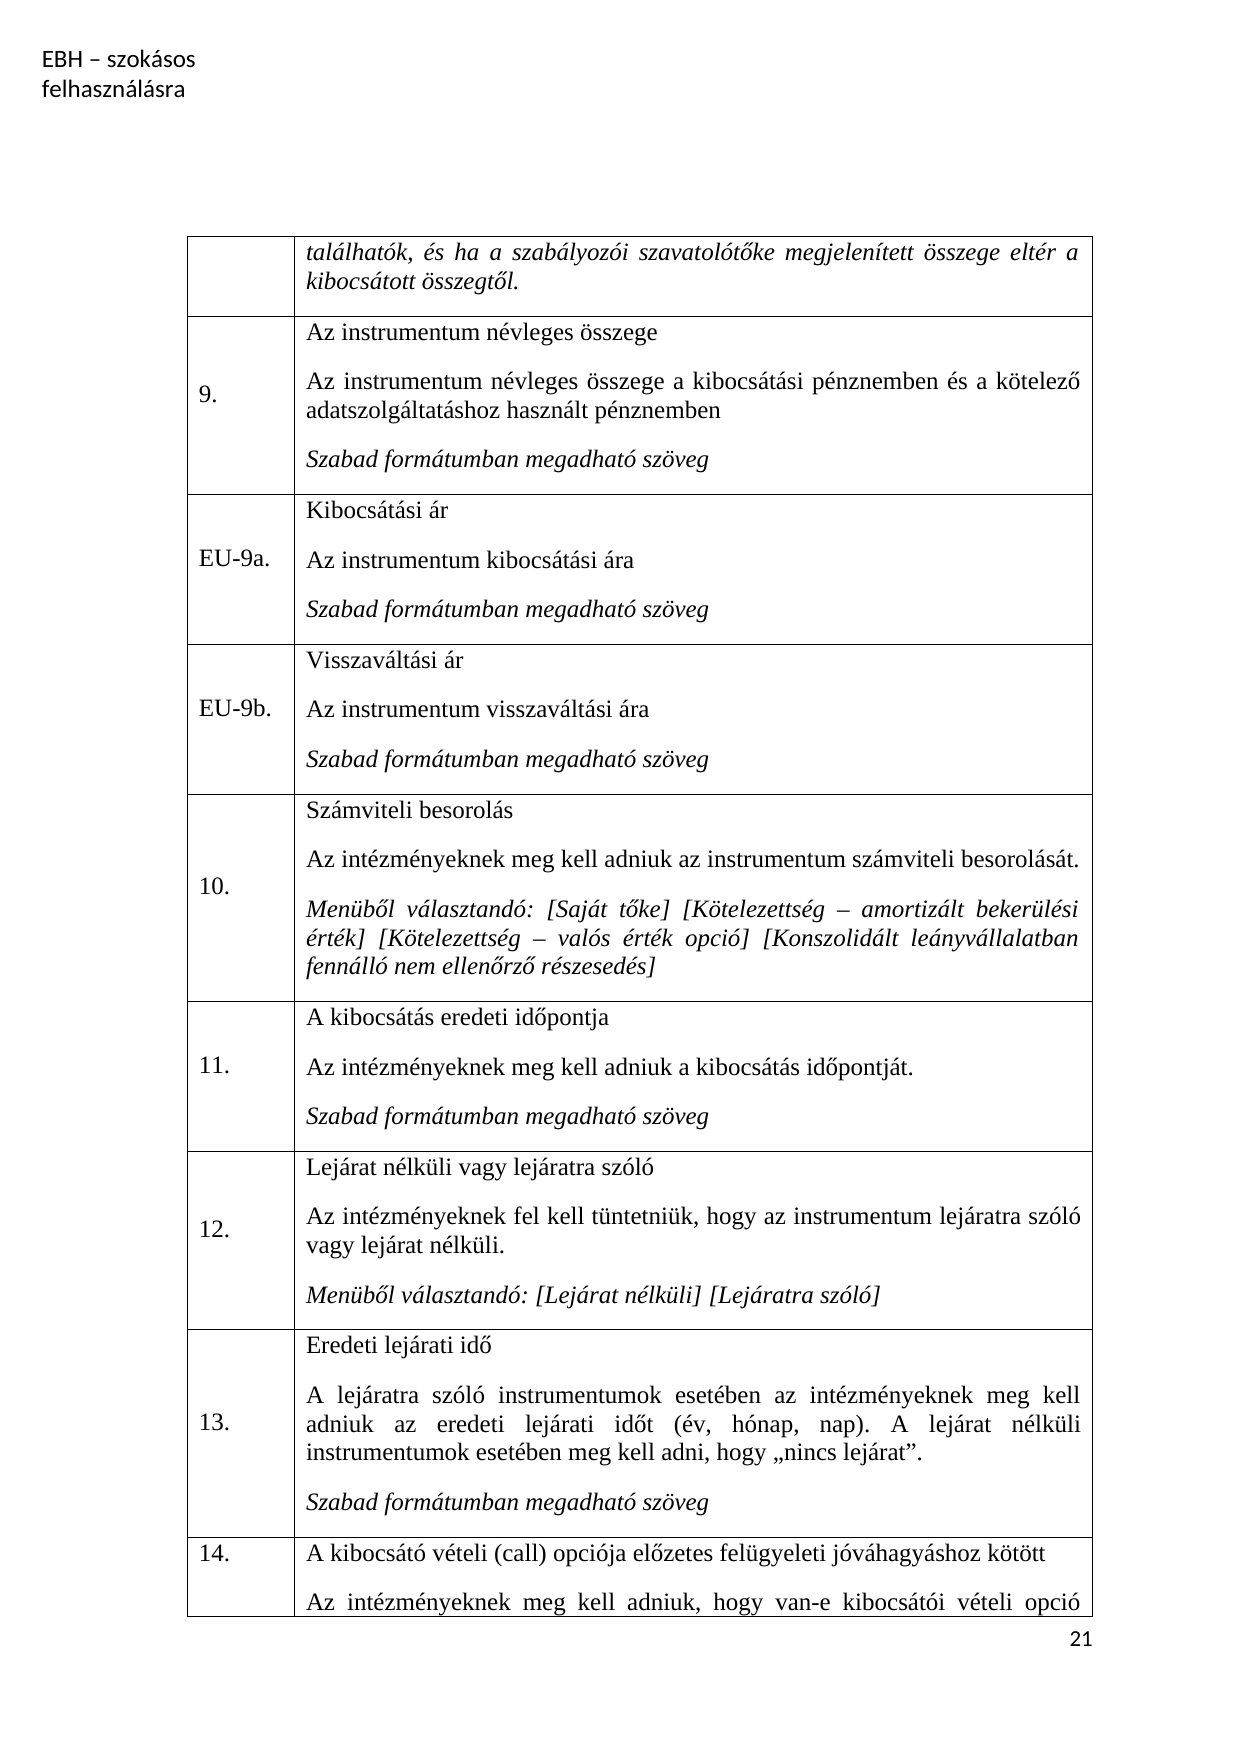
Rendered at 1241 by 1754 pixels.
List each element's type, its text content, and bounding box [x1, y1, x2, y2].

table_cell A kibocsátás eredeti időpontja Az intézményeknek meg kell adniuk a kibocsátás időpontját. Szabad formátumban megadható szöveg [295, 1002, 1092, 1151]
table_cell 10. [188, 795, 294, 1001]
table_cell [295, 1538, 1092, 1616]
table_cell 8. [188, 237, 294, 316]
table_cell 12. [188, 1152, 294, 1329]
table_cell Visszaváltási ár Az instrumentum visszaváltási ára Szabad formátumban megadható szöveg [295, 645, 1092, 794]
table_cell Kibocsátási ár Az instrumentum kibocsátási ára Szabad formátumban megadható szöveg [295, 495, 1092, 644]
table_cell Lejárat nélküli vagy lejáratra szóló Az intézményeknek fel kell tüntetniük, hogy az instrumentum lejáratra szóló vagy lejárat nélküli. Menüből választandó: [Lejárat nélküli] [Lejáratra szóló] [295, 1152, 1092, 1329]
table_cell 9. [188, 317, 294, 494]
table_cell Eredeti lejárati idő A lejáratra szóló instrumentumok esetében az intézményeknek meg kell adniuk az eredeti lejárati időt (év, hónap, nap). A lejárat nélküli instrumentumok esetében meg kell adni, hogy „nincs lejárat”. Szabad formátumban megadható szöveg [295, 1330, 1092, 1537]
table_cell EU-9a. [188, 495, 294, 644]
table_cell 11. [188, 1002, 294, 1151]
table_cell 13. [188, 1330, 294, 1537]
table_cell Az instrumentum névleges összege Az instrumentum névleges összege a kibocsátási pénznemben és a kötelező adatszolgáltatáshoz használt pénznemben Szabad formátumban megadható szöveg [295, 317, 1092, 494]
table_cell EU-9b. [188, 645, 294, 794]
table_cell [295, 237, 1092, 316]
table_cell 14. [188, 1538, 294, 1616]
table_cell Számviteli besorolás Az intézményeknek meg kell adniuk az instrumentum számviteli besorolását. Menüből választandó: [Saját tőke] [Kötelezettség – amortizált bekerülési érték] [Kötelezettség – valós érték opció] [Konszolidált leányvállalatban fennálló nem ellenőrző részesedés] [295, 795, 1092, 1001]
